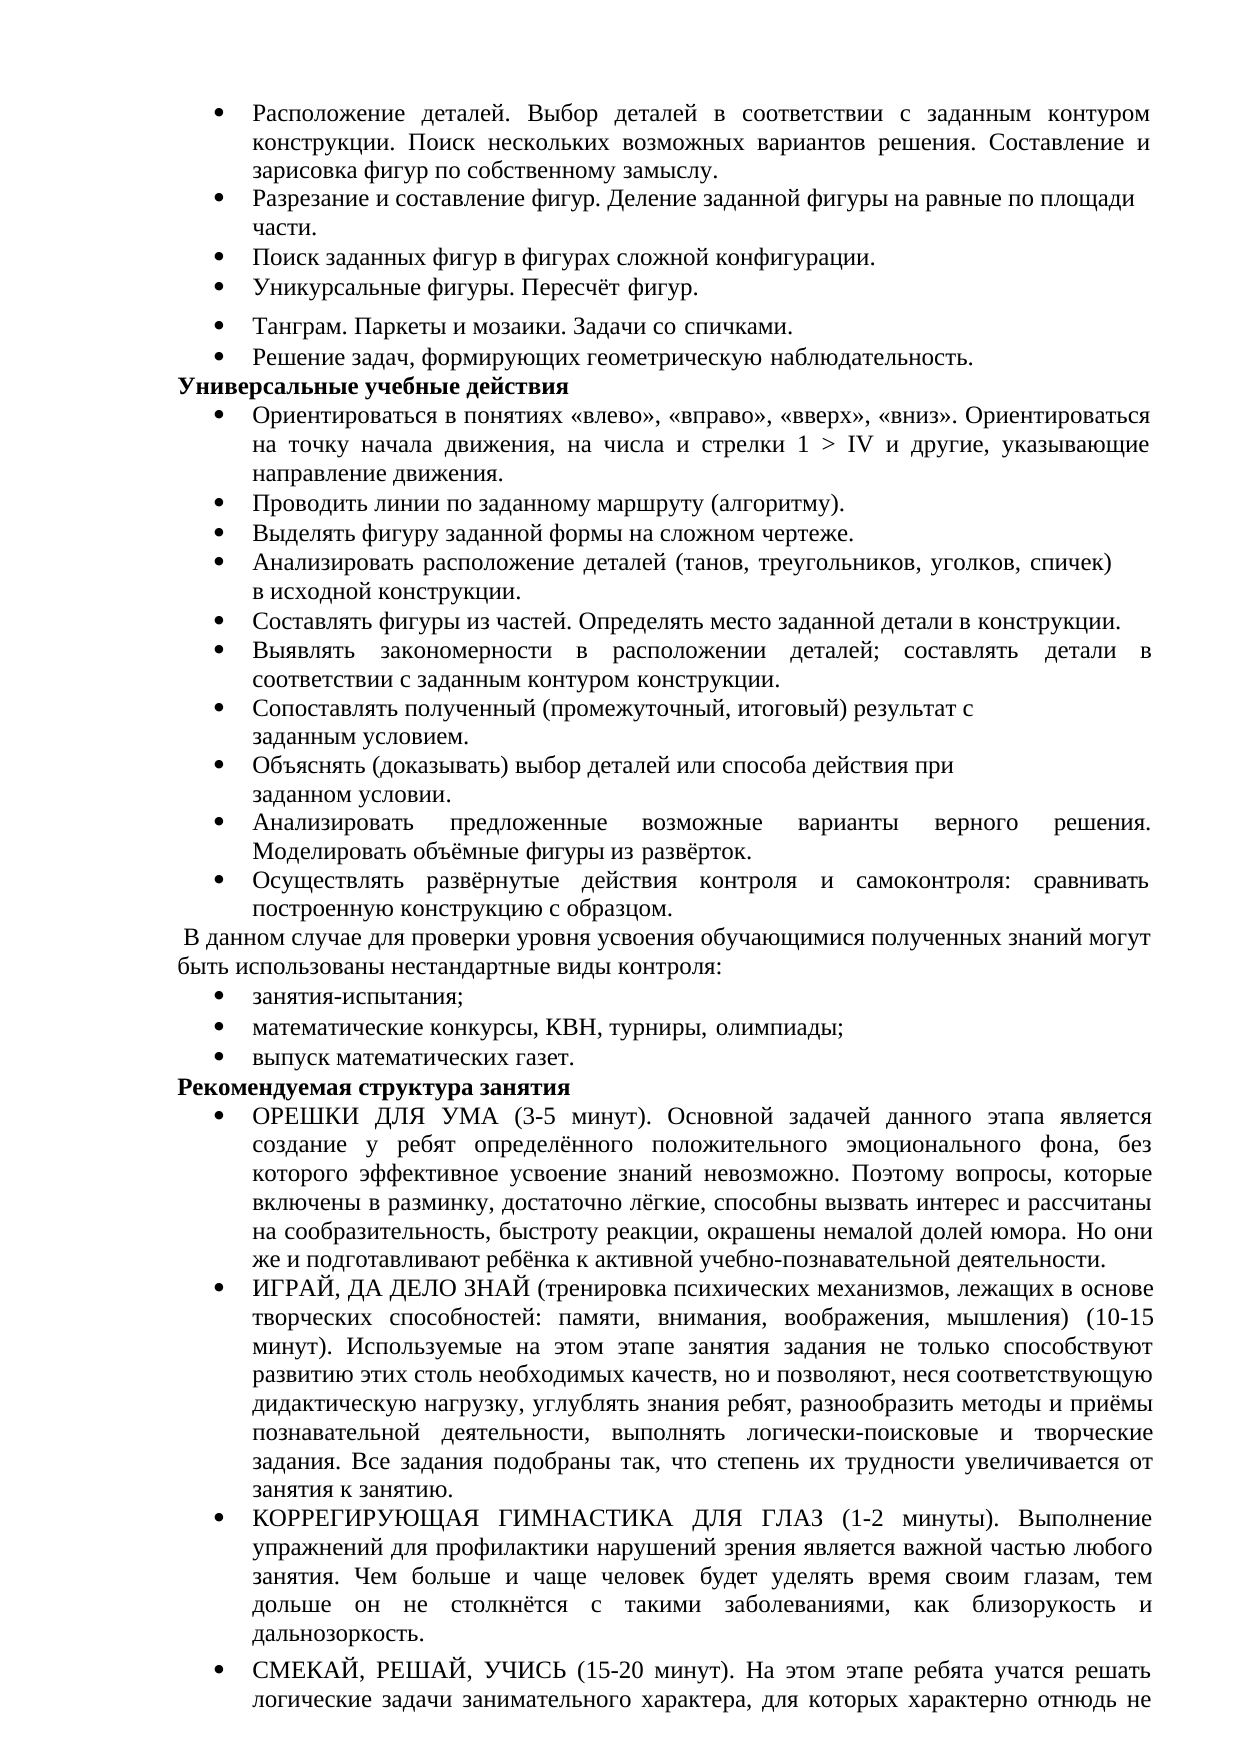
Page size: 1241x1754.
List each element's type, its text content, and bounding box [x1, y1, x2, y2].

list Выделять фигуру заданной формы на сложном чертеже. [214, 517, 1240, 548]
list Танграм. Паркеты и мозаики. Задачи со спичками. [214, 310, 1240, 341]
list Проводить линии по заданному маршруту (алгоритму). [214, 487, 1240, 517]
list Объяснять (доказывать) выбор деталей или способа действия при заданном условии. [214, 751, 1060, 807]
list Сопоставлять полученный (промежуточный, итоговый) результат с заданным условием. [214, 693, 1084, 750]
list Разрезание и составление фигур. Деление заданной фигуры на равные по площади части. [214, 184, 1136, 241]
list Ориентироваться в понятиях «влево», «вправо», «вверх», «вниз». Ориентироваться на точку начала движения, на числа и стрелки 1 > IV и другие, указывающие направление движения. [214, 400, 1151, 486]
list Анализировать расположение деталей (танов, треугольников, уголков, спичек) в исходной конструкции. [214, 548, 1113, 604]
list Решение задач, формирующих геометрическую наблюдательность. [214, 341, 1240, 371]
list занятия-испытания; [214, 980, 1240, 1011]
list Составлять фигуры из частей. Определять место заданной детали в конструкции. [214, 604, 1240, 635]
list Уникурсальные фигуры. Пересчёт фигур. [214, 271, 1240, 302]
list Расположение деталей. Выбор деталей в соответствии с заданным контуром конструкции. Поиск нескольких возможных вариантов решения. Составление и зарисовка фигур по собственному замыслу. [214, 98, 1151, 184]
list математические конкурсы, КВН, турниры, олимпиады; [214, 1011, 1240, 1041]
list КОРРЕГИРУЮЩАЯ ГИМНАСТИКА ДЛЯ ГЛАЗ (1-2 минуты). Выполнение упражнений для профилактики нарушений зрения является важной частью любого занятия. Чем больше и чаще человек будет уделять время своим глазам, тем дольше он не столкнётся с такими заболеваниями, как близорукость и дальнозоркость. [214, 1503, 1153, 1647]
list Выявлять закономерности в расположении деталей; составлять детали в соответствии с заданным контуром конструкции. [214, 636, 1152, 693]
list ИГРАЙ, ДА ДЕЛО ЗНАЙ (тренировка психических механизмов, лежащих в основе творческих способностей: памяти, внимания, воображения, мышления) (10-15 минут). Используемые на этом этапе занятия задания не только способствуют развитию этих столь необходимых качеств, но и позволяют, неся соответствующую дидактическую нагрузку, углублять знания ребят, разнообразить методы и приёмы познавательной деятельности, выполнять логически-поисковые и творческие задания. Все задания подобраны так, что степень их трудности увеличивается от занятия к занятию. [214, 1273, 1154, 1503]
subtitle Рекомендуемая структура занятия [177, 1072, 1240, 1101]
list ОРЕШКИ ДЛЯ УМА (3-5 минут). Основной задачей данного этапа является создание у ребят определённого положительного эмоционального фона, без которого эффективное усвоение знаний невозможно. Поэтому вопросы, которые включены в разминку, достаточно лёгкие, способны вызвать интерес и рассчитаны на сообразительность, быстроту реакции, окрашены немалой долей юмора. Но они же и подготавливают ребёнка к активной учебно-познавательной деятельности. [214, 1101, 1153, 1273]
list Осуществлять развёрнутые действия контроля и самоконтроля: сравнивать построенную конструкцию с образцом. [214, 866, 1152, 922]
text В данном случае для проверки уровня усвоения обучающимися полученных знаний могут быть использованы нестандартные виды контроля: [177, 922, 1200, 980]
list Анализировать предложенные возможные варианты верного решения. Моделировать объёмные фигуры из развёрток. [214, 808, 1152, 864]
list выпуск математических газет. [214, 1041, 1240, 1072]
subtitle Универсальные учебные действия [177, 372, 1240, 400]
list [214, 1656, 1152, 1713]
list Поиск заданных фигур в фигурах сложной конфигурации. [214, 241, 1240, 271]
